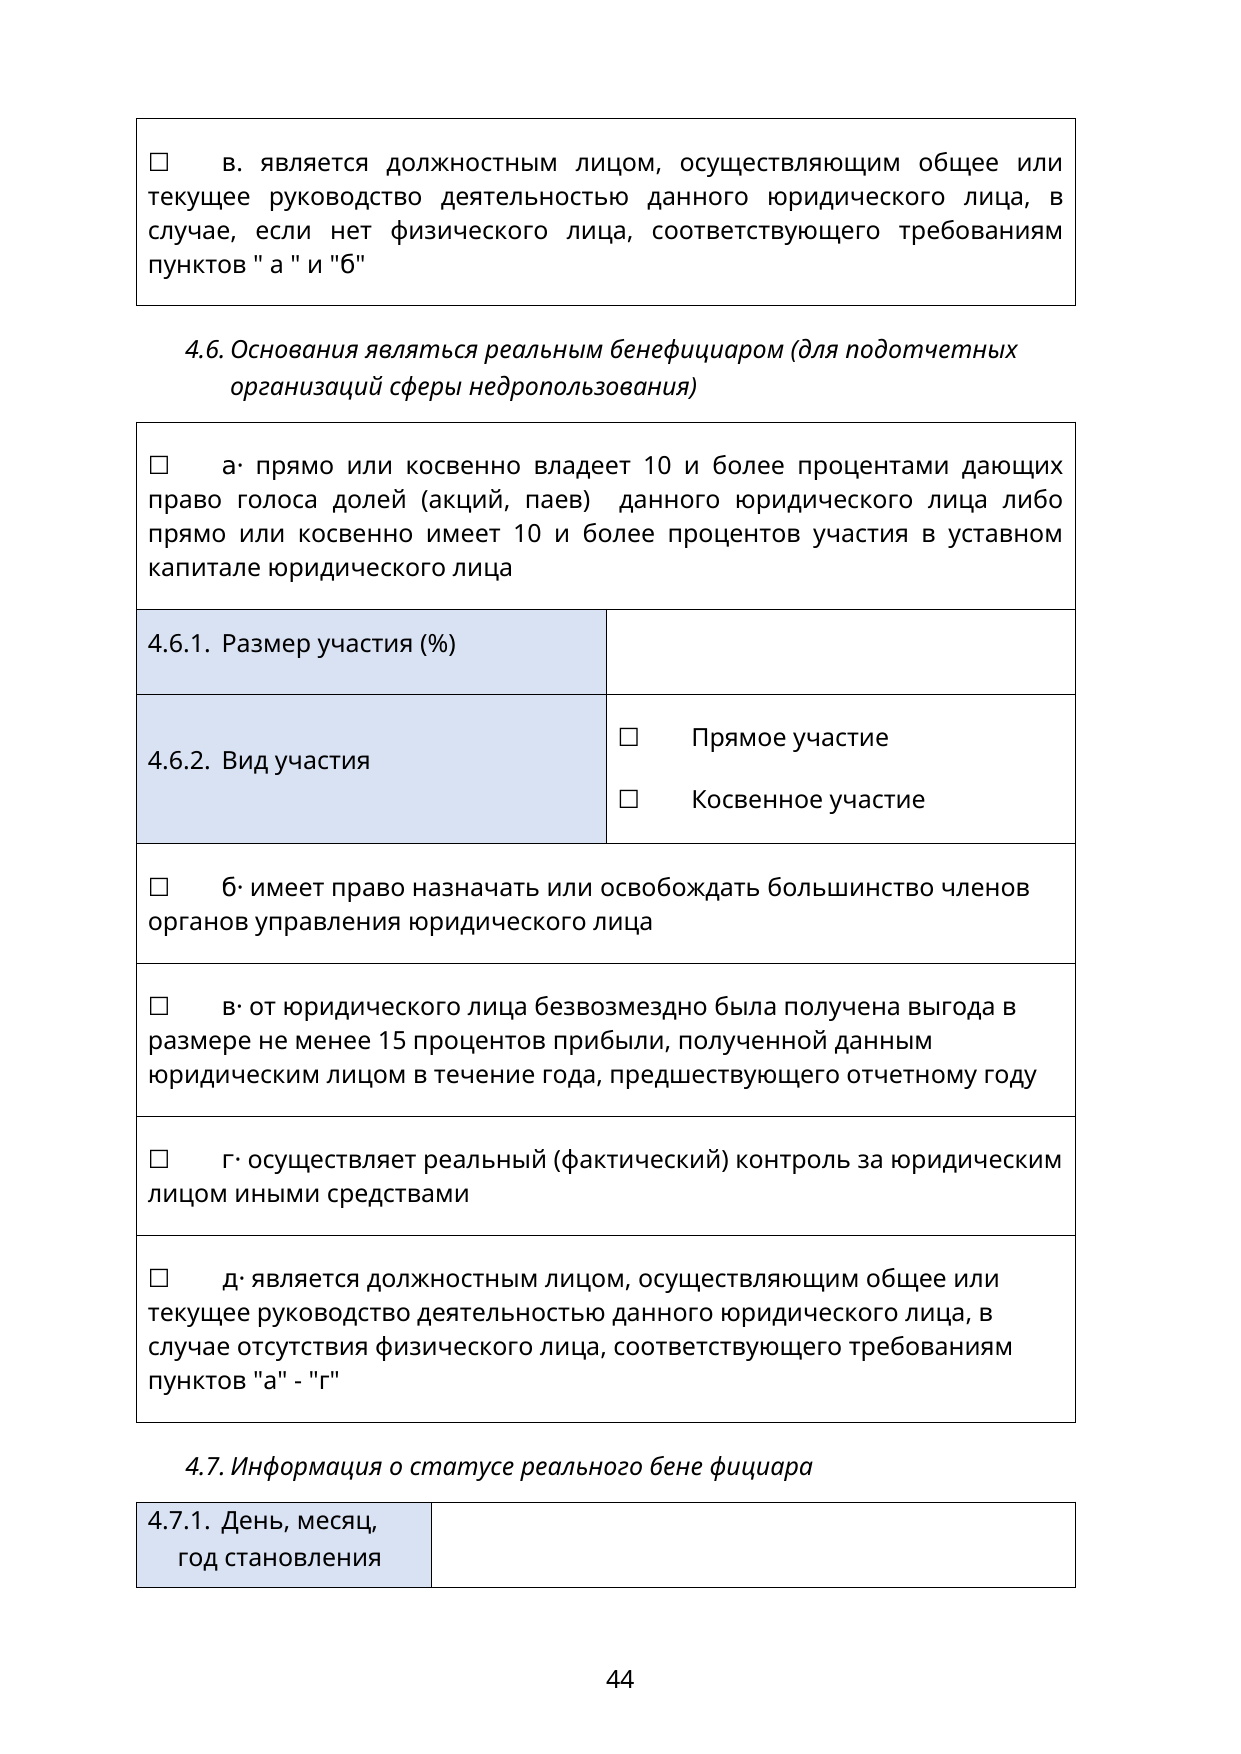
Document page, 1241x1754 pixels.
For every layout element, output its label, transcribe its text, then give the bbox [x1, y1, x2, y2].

table_cell Вид участия [137, 695, 606, 843]
table_header а․ прямо или косвенно владеет 10 и более процентами дающих право голоса долей (акций, паев) данного юридического лица либо прямо или косвенно имеет 10 и более процентов участия в уставном капитале юридического лица [137, 423, 1075, 609]
list Информация о статусе реального бене фициара [185, 1448, 1092, 1482]
table_cell [607, 610, 1075, 694]
table_cell д․ является должностным лицом, осуществляющим общее или текущее руководство деятельностью данного юридического лица, в случае отсутствия физического лица, соответствующего требованиям пунктов "а" - "г" [137, 1236, 1075, 1422]
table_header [137, 1503, 431, 1587]
table_cell в. является должностным лицом, осуществляющим общее или текущее руководство деятельностью данного юридического лица, в случае, если нет физического лица, соответствующего требованиям пунктов " а " и "б" [137, 119, 1075, 305]
list Основания являться реальным бенефициаром (для подотчетных организаций сферы недропользования) [185, 331, 1092, 402]
table_cell в․ от юридического лица безвозмездно была получена выгода в размере не менее 15 процентов прибыли, полученной данным юридическим лицом в течение года, предшествующего отчетному году [137, 964, 1075, 1116]
table_cell г․ осуществляет реальный (фактический) контроль за юридическим лицом иными средствами [137, 1117, 1075, 1235]
table_cell Прямое участие Косвенное участие [607, 695, 1075, 843]
table_cell Размер участия (%) [137, 610, 606, 694]
table_header [432, 1503, 1075, 1587]
table_cell б․ имеет право назначать или освобождать большинство членов органов управления юридического лица [137, 844, 1075, 962]
